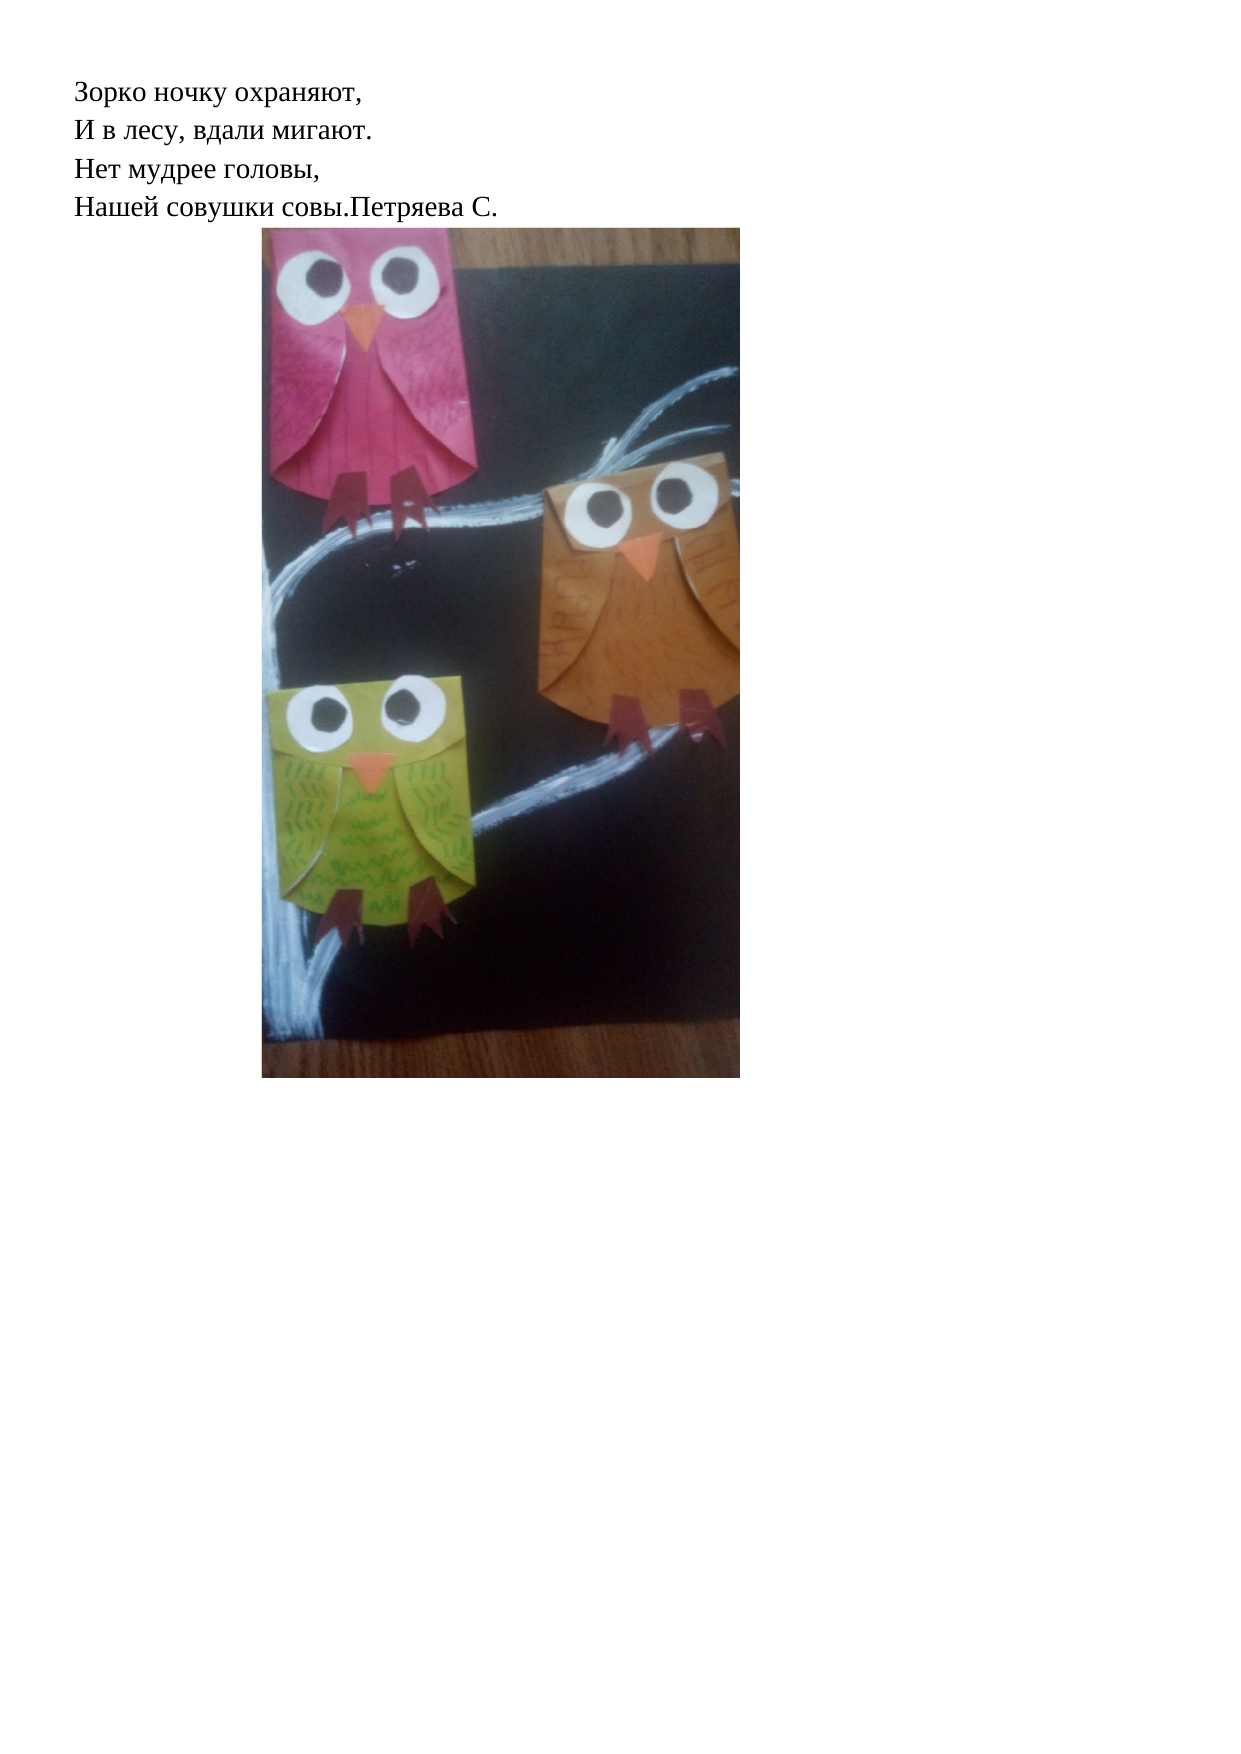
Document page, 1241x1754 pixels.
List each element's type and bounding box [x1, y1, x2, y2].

text [74, 74, 1152, 223]
picture [262, 229, 740, 1078]
